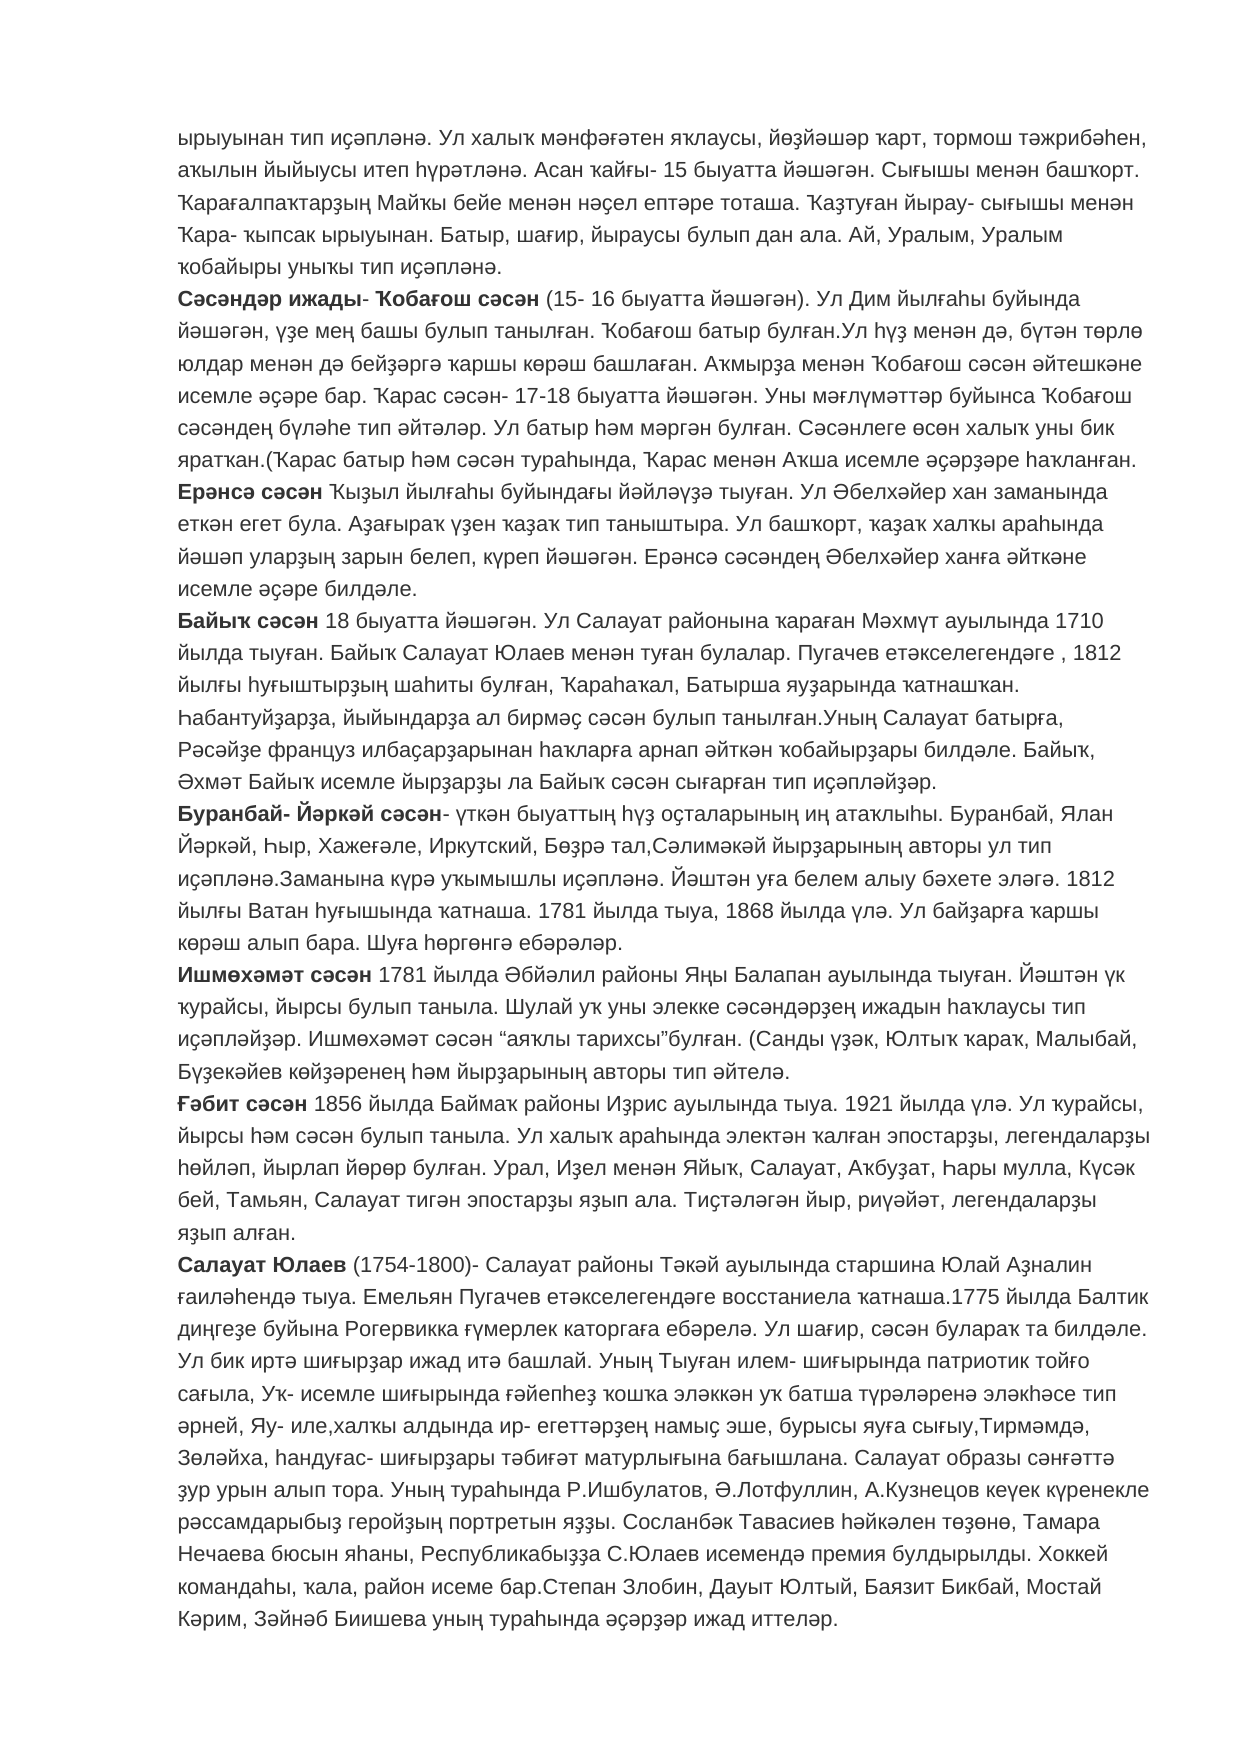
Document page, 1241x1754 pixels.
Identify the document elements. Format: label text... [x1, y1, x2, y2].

text Салауат Юлаев (1754-1800)- Салауат районы Тәкәй ауылында старшина Юлай Аҙналин ғаиләһендә тыуа. Емельян Пугачев етәкселегендәге восстаниела ҡатнаша.1775 йылда Балтик диңгеҙе буйына Рогервикка ғүмерлек каторгаға ебәрелә. Ул шағир, сәсән булараҡ та билдәле. Ул бик иртә шиғырҙар ижад итә башлай. Уның Тыуған илем- шиғырында патриотик тойғо сағыла, Уҡ- исемле шиғырында ғәйепһеҙ ҡошҡа эләккән уҡ батша түрәләренә эләкһәсе тип әрней, Яу- иле,халҡы алдында ир- егеттәрҙең намыҫ эше, бурысы яуға сығыу,Тирмәмдә, Зөләйха, һандуғас- шиғырҙары тәбиғәт матурлығына бағышлана. Салауат образы сәнғәттә ҙур урын алып тора. Уның тураһында Р.Ишбулатов, Ә.Лотфуллин, А.Кузнецов кеүек күренекле рәссамдарыбыҙ геройҙың портретын яҙҙы. Сосланбәк Тавасиев һәйкәлен төҙөнө, Тамара Нечаева бюсын яһаны, Республикабыҙҙа С.Юлаев исемендә премия булдырылды. Хоккей командаһы, ҡала, район исеме бар.Степан Злобин, Дауыт Юлтый, Баязит Бикбай, Мостай Кәрим, Зәйнәб Биишева уның тураһында әҫәрҙәр ижад иттеләр. [177, 1245, 1152, 1631]
text Сәсәндәр ижады- Ҡобағош сәсән (15- 16 быуатта йәшәгән). Ул Дим йылғаһы буйында йәшәгән, үҙе мең башы булып танылған. Ҡобағош батыр булған.Ул һүҙ менән дә, бүтән төрлө юлдар менән дә бейҙәргә ҡаршы көрәш башлаған. Аҡмырҙа менән Ҡобағош сәсән әйтешкәне исемле әҫәре бар. Ҡарас сәсән- 17-18 быуатта йәшәгән. Уны мәғлүмәттәр буйынса Ҡобағош сәсәндең бүләһе тип әйтәләр. Ул батыр һәм мәргән булған. Сәсәнлеге өсөн халыҡ уны бик яратҡан.(Ҡарас батыр һәм сәсән тураһында, Ҡарас менән Аҡша исемле әҫәрҙәре һаҡланған. [177, 279, 1152, 472]
text Байыҡ сәсән 18 быуатта йәшәгән. Ул Салауат районына ҡараған Мәхмүт ауылында 1710 йылда тыуған. Байыҡ Салауат Юлаев менән туған булалар. Пугачев етәкселегендәге , 1812 йылғы һуғыштырҙың шаһиты булған, Ҡараһаҡал, Батырша яуҙарында ҡатнашҡан. Һабантуйҙарҙа, йыйындарҙа ал бирмәҫ сәсән булып танылған.Уның Салауат батырға, Рәсәйҙе француз илбаҫарҙарынан һаҡларға арнап әйткән ҡобайырҙары билдәле. Байыҡ, Әхмәт Байыҡ исемле йырҙарҙы ла Байыҡ сәсән сығарған тип иҫәпләйҙәр. [177, 601, 1152, 794]
text Ишмөхәмәт сәсән 1781 йылда Әбйәлил районы Яңы Балапан ауылында тыуған. Йәштән үк ҡурайсы, йырсы булып таныла. Шулай уҡ уны элекке сәсәндәрҙең ижадын һаҡлаусы тип иҫәпләйҙәр. Ишмөхәмәт сәсән “аяҡлы тарихсы”булған. (Санды үҙәк, Юлтыҡ ҡараҡ, Малыбай, Бүҙекәйев көйҙәренең һәм йырҙарының авторы тип әйтелә. [177, 955, 1152, 1084]
text Ғәбит сәсән 1856 йылда Баймаҡ районы Иҙрис ауылында тыуа. 1921 йылда үлә. Ул ҡурайсы, йырсы һәм сәсән булып таныла. Ул халыҡ араһында электән ҡалған эпостарҙы, легендаларҙы һөйләп, йырлап йөрөр булған. Урал, Иҙел менән Яйыҡ, Салауат, Аҡбуҙат, Һары мулла, Күсәк бей, Тамьян, Салауат тигән эпостарҙы яҙып ала. Тиҫтәләгән йыр, риүәйәт, легендаларҙы яҙып алған. [177, 1084, 1152, 1245]
text Ерәнсә сәсән Ҡыҙыл йылғаһы буйындағы йәйләүҙә тыуған. Ул Әбелхәйер хан заманында еткән егет була. Аҙағыраҡ үҙен ҡаҙаҡ тип таныштыра. Ул башҡорт, ҡаҙаҡ халҡы араһында йәшәп уларҙың зарын белеп, күреп йәшәгән. Ерәнсә сәсәндең Әбелхәйер ханға әйткәне исемле әҫәре билдәле. [177, 472, 1152, 601]
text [177, 118, 1152, 279]
text Буранбай- Йәркәй сәсән- үткән быуаттың һүҙ оҫталарының иң атаҡлыһы. Буранбай, Ялан Йәркәй, Һыр, Хажеғәле, Иркутский, Бөҙрә тал,Сәлимәкәй йырҙарының авторы ул тип иҫәпләнә.Заманына күрә уҡымышлы иҫәпләнә. Йәштән уға белем алыу бәхете эләгә. 1812 йылғы Ватан һуғышында ҡатнаша. 1781 йылда тыуа, 1868 йылда үлә. Ул байҙарға ҡаршы көрәш алып бара. Шуға һөргөнгә ебәрәләр. [177, 794, 1152, 955]
